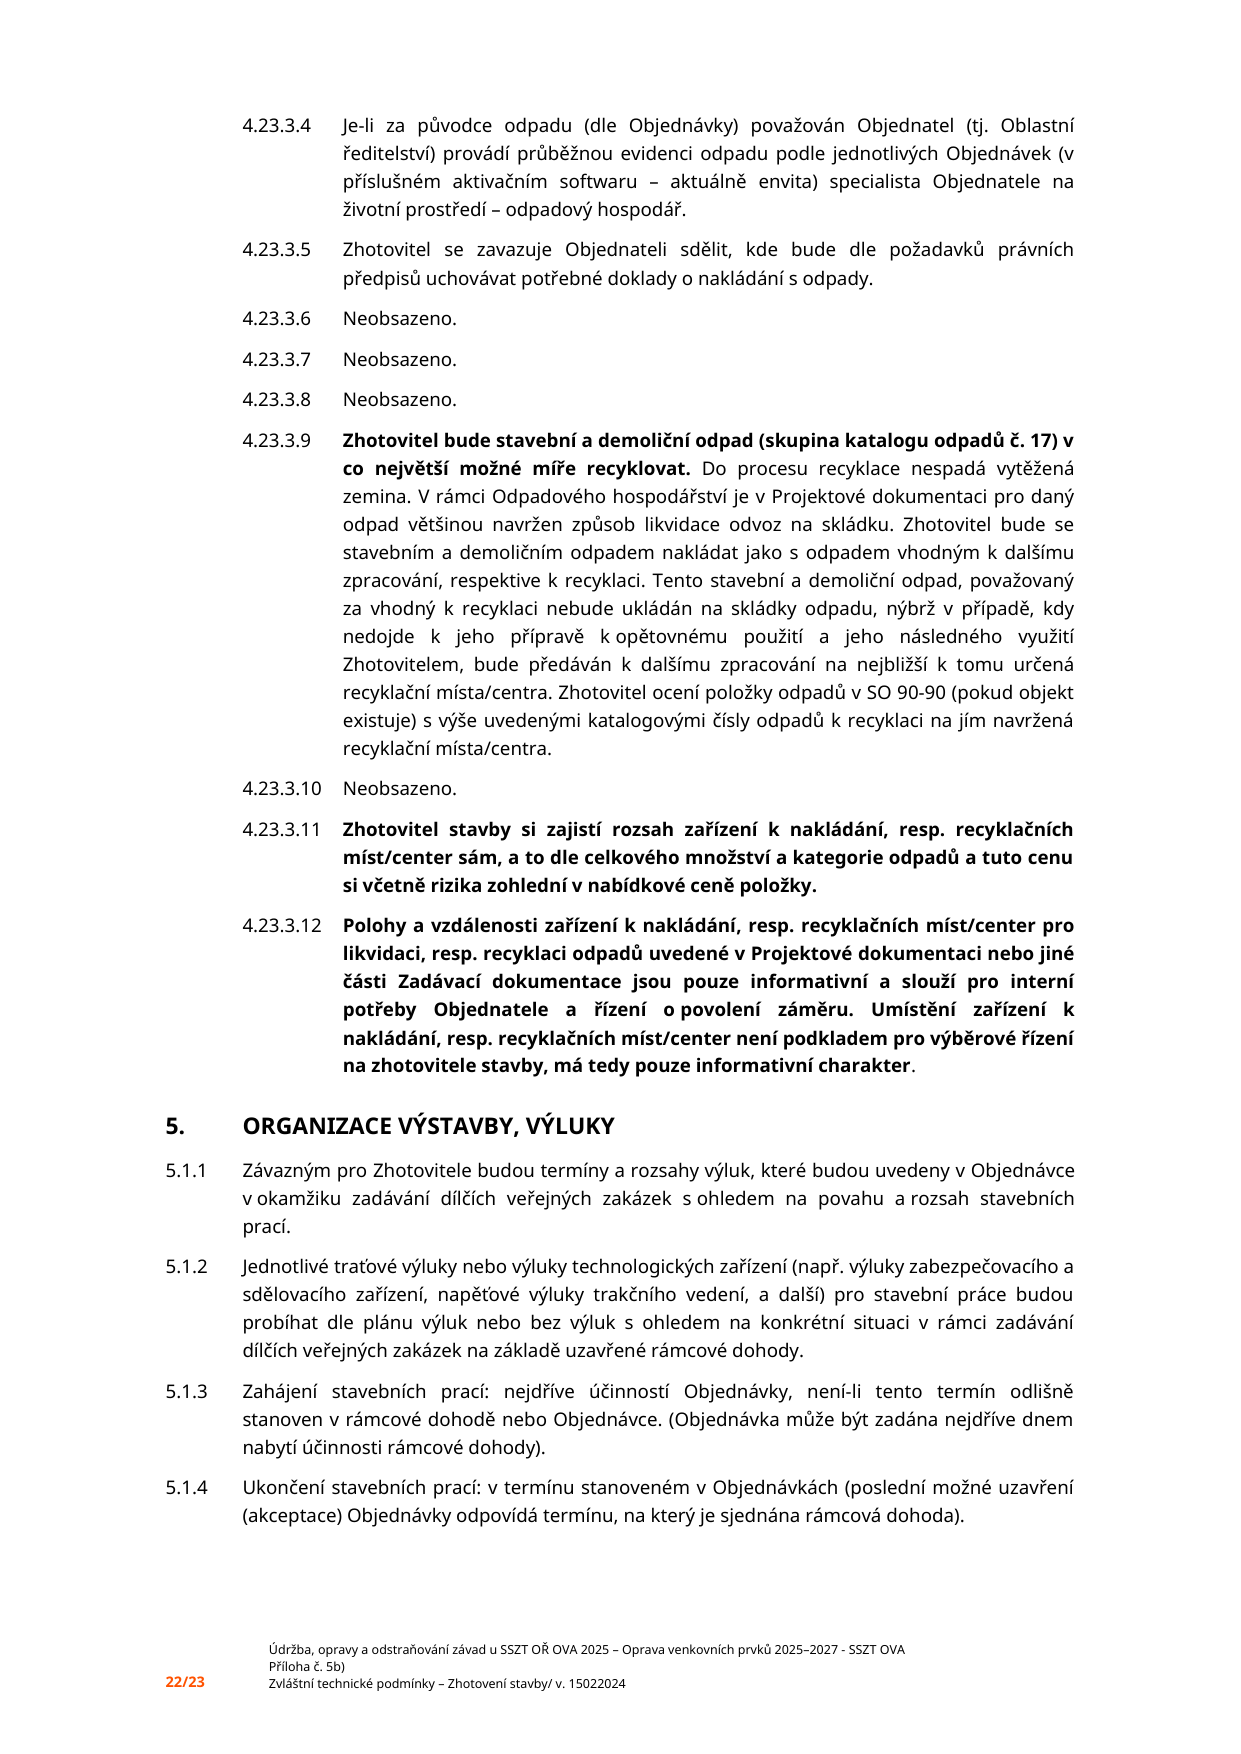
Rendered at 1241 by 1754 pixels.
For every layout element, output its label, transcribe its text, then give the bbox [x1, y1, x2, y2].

text Ukončení stavebních prací: v termínu stanoveném v Objednávkách (poslední možné uzavření (akceptace) Objednávky odpovídá termínu, na který je sjednána rámcová dohoda). [165, 1474, 1075, 1528]
text Zahájení stavebních prací: nejdříve účinností Objednávky, není-li tento termín odlišně stanoven v rámcové dohodě nebo Objednávce. (Objednávka může být zadána nejdříve dnem nabytí účinnosti rámcové dohody). [165, 1378, 1075, 1459]
text Neobsazeno. [242, 386, 1075, 412]
text Neobsazeno. [242, 346, 1075, 371]
text Polohy a vzdálenosti zařízení k nakládání, resp. recyklačních míst/center pro likvidaci, resp. recyklaci odpadů uvedené v Projektové dokumentaci nebo jiné části Zadávací dokumentace jsou pouze informativní a slouží pro interní potřeby Objednatele a řízení o povolení záměru. Umístění zařízení k nakládání, resp. recyklačních míst/center není podkladem pro výběrové řízení na zhotovitele stavby, má tedy pouze informativní charakter. [242, 913, 1075, 1078]
text ORGANIZACE VÝSTAVBY, VÝLUKY [165, 1110, 1075, 1141]
text Je-li za původce odpadu (dle Objednávky) považován Objednatel (tj. Oblastní ředitelství) provádí průběžnou evidenci odpadu podle jednotlivých Objednávek (v příslušném aktivačním softwaru – aktuálně envita) specialista Objednatele na životní prostředí – odpadový hospodář. [242, 112, 1075, 222]
text Jednotlivé traťové výluky nebo výluky technologických zařízení (např. výluky zabezpečovacího a sdělovacího zařízení, napěťové výluky trakčního vedení, a další) pro stavební práce budou probíhat dle plánu výluk nebo bez výluk s ohledem na konkrétní situaci v rámci zadávání dílčích veřejných zakázek na základě uzavřené rámcové dohody. [165, 1253, 1075, 1363]
text Neobsazeno. [242, 305, 1075, 331]
text Neobsazeno. [242, 776, 1075, 801]
text Zhotovitel stavby si zajistí rozsah zařízení k nakládání, resp. recyklačních míst/center sám, a to dle celkového množství a kategorie odpadů a tuto cenu si včetně rizika zohlední v nabídkové ceně položky. [242, 816, 1075, 898]
text Závazným pro Zhotovitele budou termíny a rozsahy výluk, které budou uvedeny v Objednávce v okamžiku zadávání dílčích veřejných zakázek s ohledem na povahu a rozsah stavebních prací. [165, 1157, 1075, 1238]
text Zhotovitel bude stavební a demoliční odpad (skupina katalogu odpadů č. 17) v co největší možné míře recyklovat. Do procesu recyklace nespadá vytěžená zemina. V rámci Odpadového hospodářství je v Projektové dokumentaci pro daný odpad většinou navržen způsob likvidace odvoz na skládku. Zhotovitel bude se stavebním a demoličním odpadem nakládat jako s odpadem vhodným k dalšímu zpracování, respektive k recyklaci. Tento stavební a demoliční odpad, považovaný za vhodný k recyklaci nebude ukládán na skládky odpadu, nýbrž v případě, kdy nedojde k jeho přípravě k opětovnému použití a jeho následného využití Zhotovitelem, bude předáván k dalšímu zpracování na nejbližší k tomu určená recyklační místa/centra. Zhotovitel ocení položky odpadů v SO 90-90 (pokud objekt existuje) s výše uvedenými katalogovými čísly odpadů k recyklaci na jím navržená recyklační místa/centra. [242, 427, 1075, 761]
text Zhotovitel se zavazuje Objednateli sdělit, kde bude dle požadavků právních předpisů uchovávat potřebné doklady o nakládání s odpady. [242, 237, 1075, 290]
